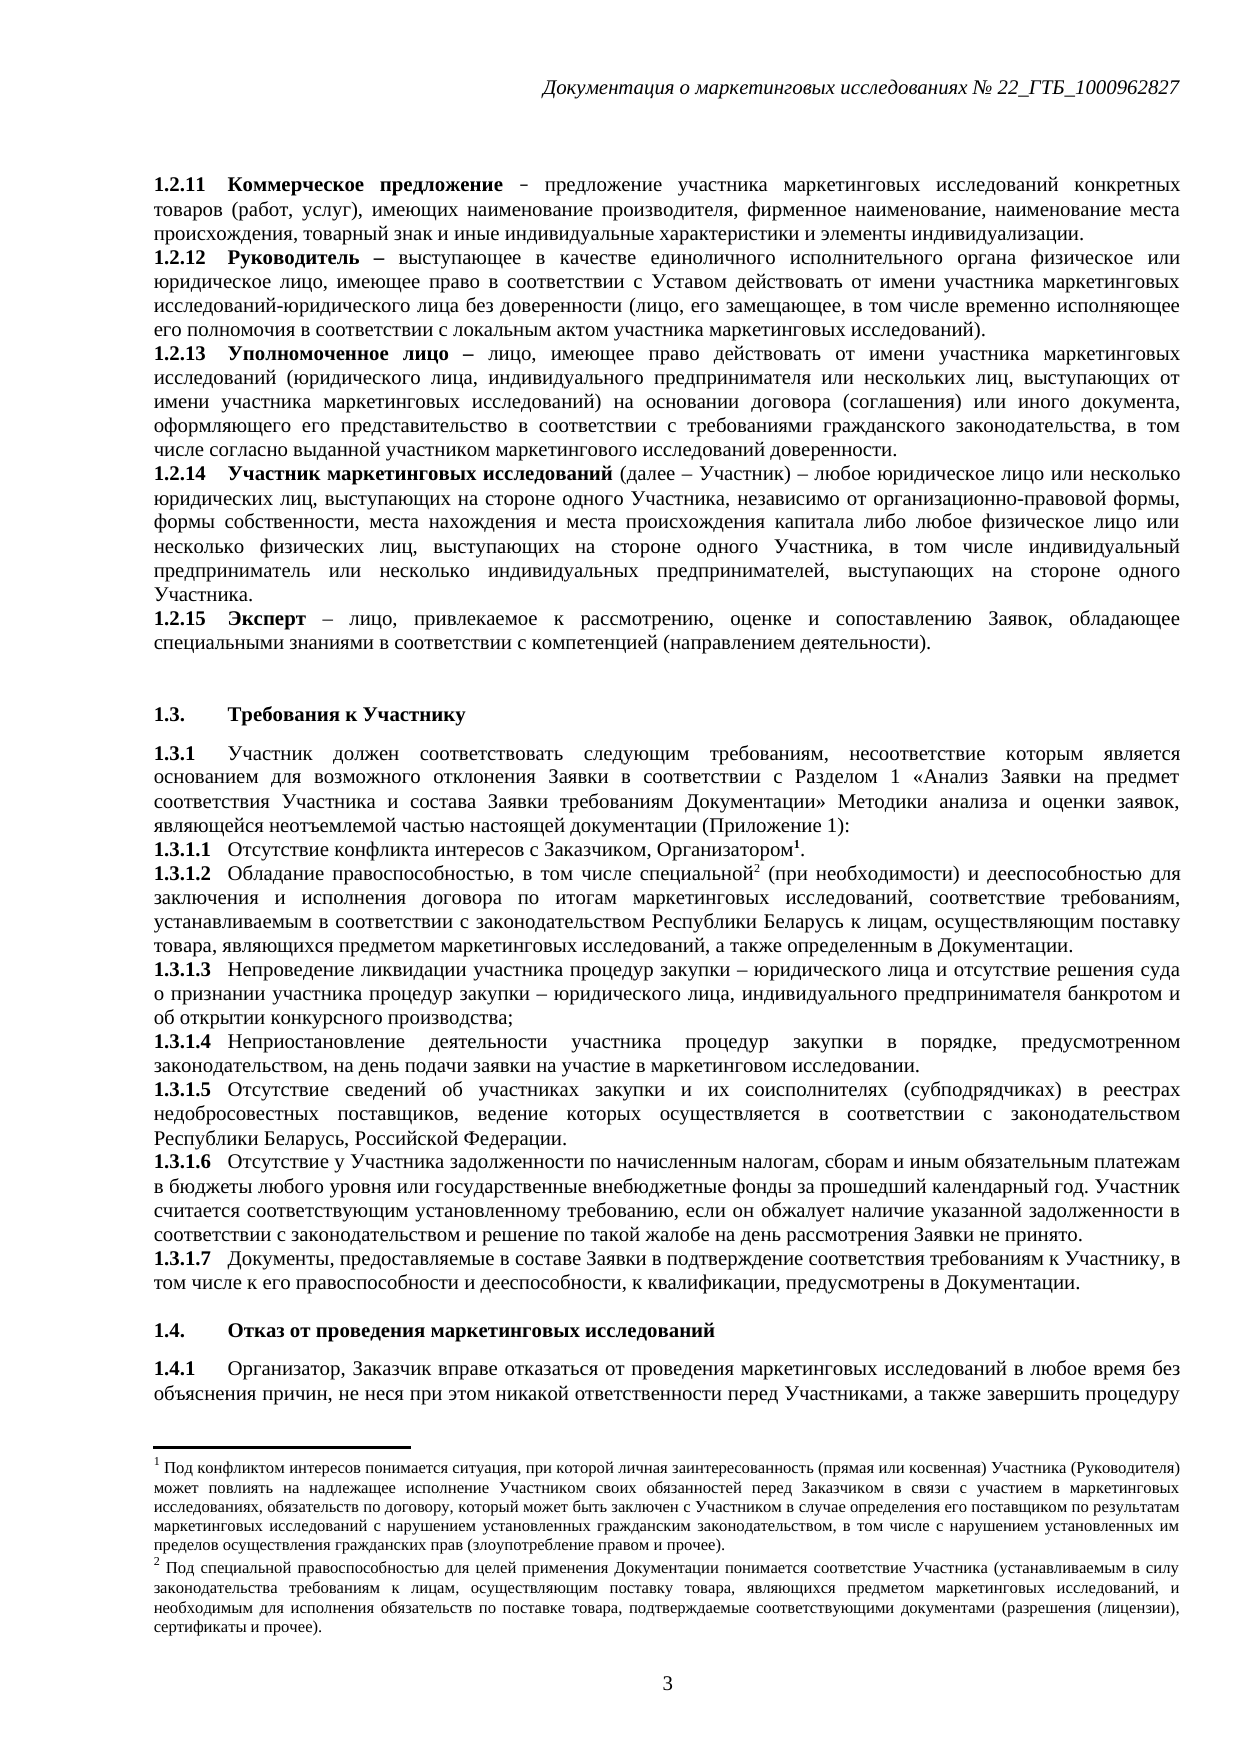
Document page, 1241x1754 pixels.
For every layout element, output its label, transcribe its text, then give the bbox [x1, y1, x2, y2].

list Эксперт – лицо, привлекаемое к рассмотрению, оценке и сопоставлению Заявок, обладающее специальными знаниями в соответствии с компетенцией (направлением деятельности). [153, 606, 1181, 654]
list Отсутствие у Участника задолженности по начисленным налогам, сборам и иным обязательным платежам в бюджеты любого уровня или государственные внебюджетные фонды за прошедший календарный год. Участник считается соответствующим установленному требованию, если он обжалует наличие указанной задолженности в соответствии с законодательством и решение по такой жалобе на день рассмотрения Заявки не принято. [153, 1149, 1181, 1246]
list Документы, предоставляемые в составе Заявки в подтверждение соответствия требованиям к Участнику, в том числе к его правоспособности и дееспособности, к квалификации, предусмотрены в Документации. [153, 1246, 1181, 1294]
list Участник должен соответствовать следующим требованиям, несоответствие которым является основанием для возможного отклонения Заявки в соответствии с Разделом 1 «Анализ Заявки на предмет соответствия Участника и состава Заявки требованиям Документации» Методики анализа и оценки заявок, являющейся неотъемлемой частью настоящей документации (Приложение 1): [153, 740, 1181, 837]
list Непроведение ликвидации участника процедур закупки – юридического лица и отсутствие решения суда о признании участника процедур закупки – юридического лица, индивидуального предпринимателя банкротом и об открытии конкурсного производства; [153, 957, 1181, 1029]
list Требования к Участнику [153, 702, 1181, 726]
list Уполномоченное лицо – лицо, имеющее право действовать от имени участника маркетинговых исследований (юридического лица, индивидуального предпринимателя или нескольких лиц, выступающих от имени участника маркетинговых исследований) на основании договора (соглашения) или иного документа, оформляющего его представительство в соответствии с требованиями гражданского законодательства, в том числе согласно выданной участником маркетингового исследований доверенности. [153, 341, 1181, 461]
list Отсутствие сведений об участниках закупки и их соисполнителях (субподрядчиках) в реестрах недобросовестных поставщиков, ведение которых осуществляется в соответствии с законодательством Республики Беларусь, Российской Федерации. [153, 1077, 1181, 1149]
list Отказ от проведения маркетинговых исследований [153, 1318, 1181, 1342]
list Руководитель – выступающее в качестве единоличного исполнительного органа физическое или юридическое лицо, имеющее право в соответствии с Уставом действовать от имени участника маркетинговых исследований-юридического лица без доверенности (лицо, его замещающее, в том числе временно исполняющее его полномочия в соответствии с локальным актом участника маркетинговых исследований). [153, 245, 1181, 341]
list Неприостановление деятельности участника процедур закупки в порядке, предусмотренном законодательством, на день подачи заявки на участие в маркетинговом исследовании. [153, 1029, 1181, 1077]
list Участник маркетинговых исследований (далее – Участник) – любое юридическое лицо или несколько юридических лиц, выступающих на стороне одного Участника, независимо от организационно-правовой формы, формы собственности, места нахождения и места происхождения капитала либо любое физическое лицо или несколько физических лиц, выступающих на стороне одного Участника, в том числе индивидуальный предприниматель или несколько индивидуальных предпринимателей, выступающих на стороне одного Участника. [153, 461, 1181, 606]
list Обладание правоспособностью, в том числе специальной (при необходимости) и дееспособностью для заключения и исполнения договора по итогам маркетинговых исследований, соответствие требованиям, устанавливаемым в соответствии с законодательством Республики Беларусь к лицам, осуществляющим поставку товара, являющихся предметом маркетинговых исследований, а также определенным в Документации. [153, 861, 1181, 957]
list Отсутствие конфликта интересов с Заказчиком, Организатором. [153, 837, 1181, 861]
list Коммерческое предложение – предложение участника маркетинговых исследований конкретных товаров (работ, услуг), имеющих наименование производителя, фирменное наименование, наименование места происхождения, товарный знак и иные индивидуальные характеристики и элементы индивидуализации. [153, 171, 1181, 245]
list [153, 1356, 1181, 1404]
